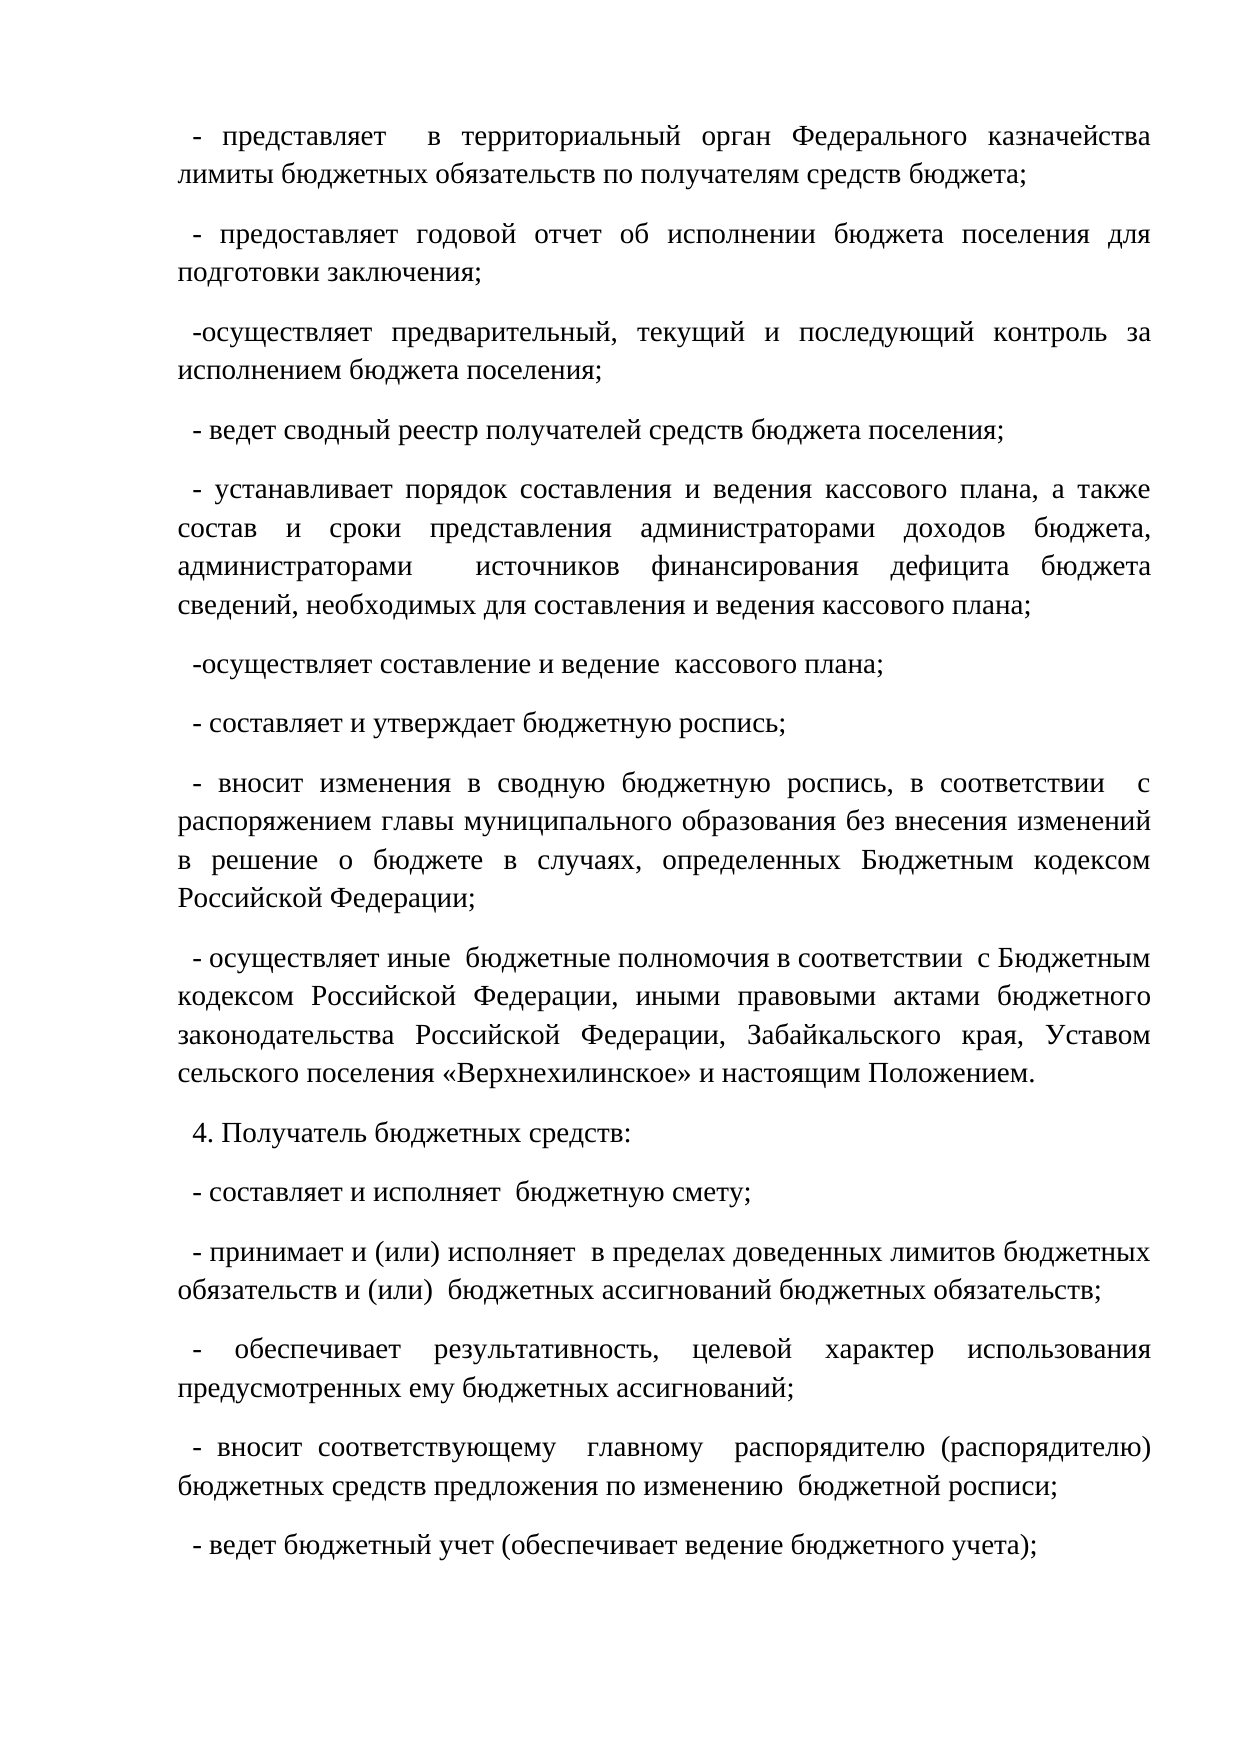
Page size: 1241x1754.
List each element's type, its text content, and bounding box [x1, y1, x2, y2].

text - составляет и исполняет бюджетную смету; [177, 1174, 1152, 1208]
text - вносит соответствующему главному распорядителю (распорядителю) бюджетных средств предложения по изменению бюджетной росписи; [177, 1429, 1152, 1502]
text -осуществляет составление и ведение кассового плана; [177, 646, 1152, 680]
text - ведет сводный реестр получателей средств бюджета поселения; [177, 412, 1152, 445]
text - вносит изменения в сводную бюджетную роспись, в соответствии с распоряжением главы муниципального образования без внесения изменений в решение о бюджете в случаях, определенных Бюджетным кодексом Российской Федерации; [177, 765, 1152, 914]
text - предоставляет годовой отчет об исполнении бюджета поселения для подготовки заключения; [177, 216, 1152, 288]
text 4. Получатель бюджетных средств: [177, 1115, 1152, 1148]
text -осуществляет предварительный, текущий и последующий контроль за исполнением бюджета поселения; [177, 314, 1152, 386]
text - осуществляет иные бюджетные полномочия в соответствии с Бюджетным кодексом Российской Федерации, иными правовыми актами бюджетного законодательства Российской Федерации, Забайкальского края, Уставом сельского поселения «Верхнехилинское» и настоящим Положением. [177, 940, 1152, 1089]
text - устанавливает порядок составления и ведения кассового плана, а также состав и сроки представления администраторами доходов бюджета, администраторами источников финансирования дефицита бюджета сведений, необходимых для составления и ведения кассового плана; [177, 471, 1152, 620]
text - ведет бюджетный учет (обеспечивает ведение бюджетного учета); [177, 1527, 1152, 1561]
text - принимает и (или) исполняет в пределах доведенных лимитов бюджетных обязательств и (или) бюджетных ассигнований бюджетных обязательств; [177, 1234, 1152, 1306]
text - обеспечивает результативность, целевой характер использования предусмотренных ему бюджетных ассигнований; [177, 1332, 1152, 1404]
text - составляет и утверждает бюджетную роспись; [177, 706, 1152, 739]
text - представляет в территориальный орган Федерального казначейства лимиты бюджетных обязательств по получателям средств бюджета; [177, 118, 1152, 190]
